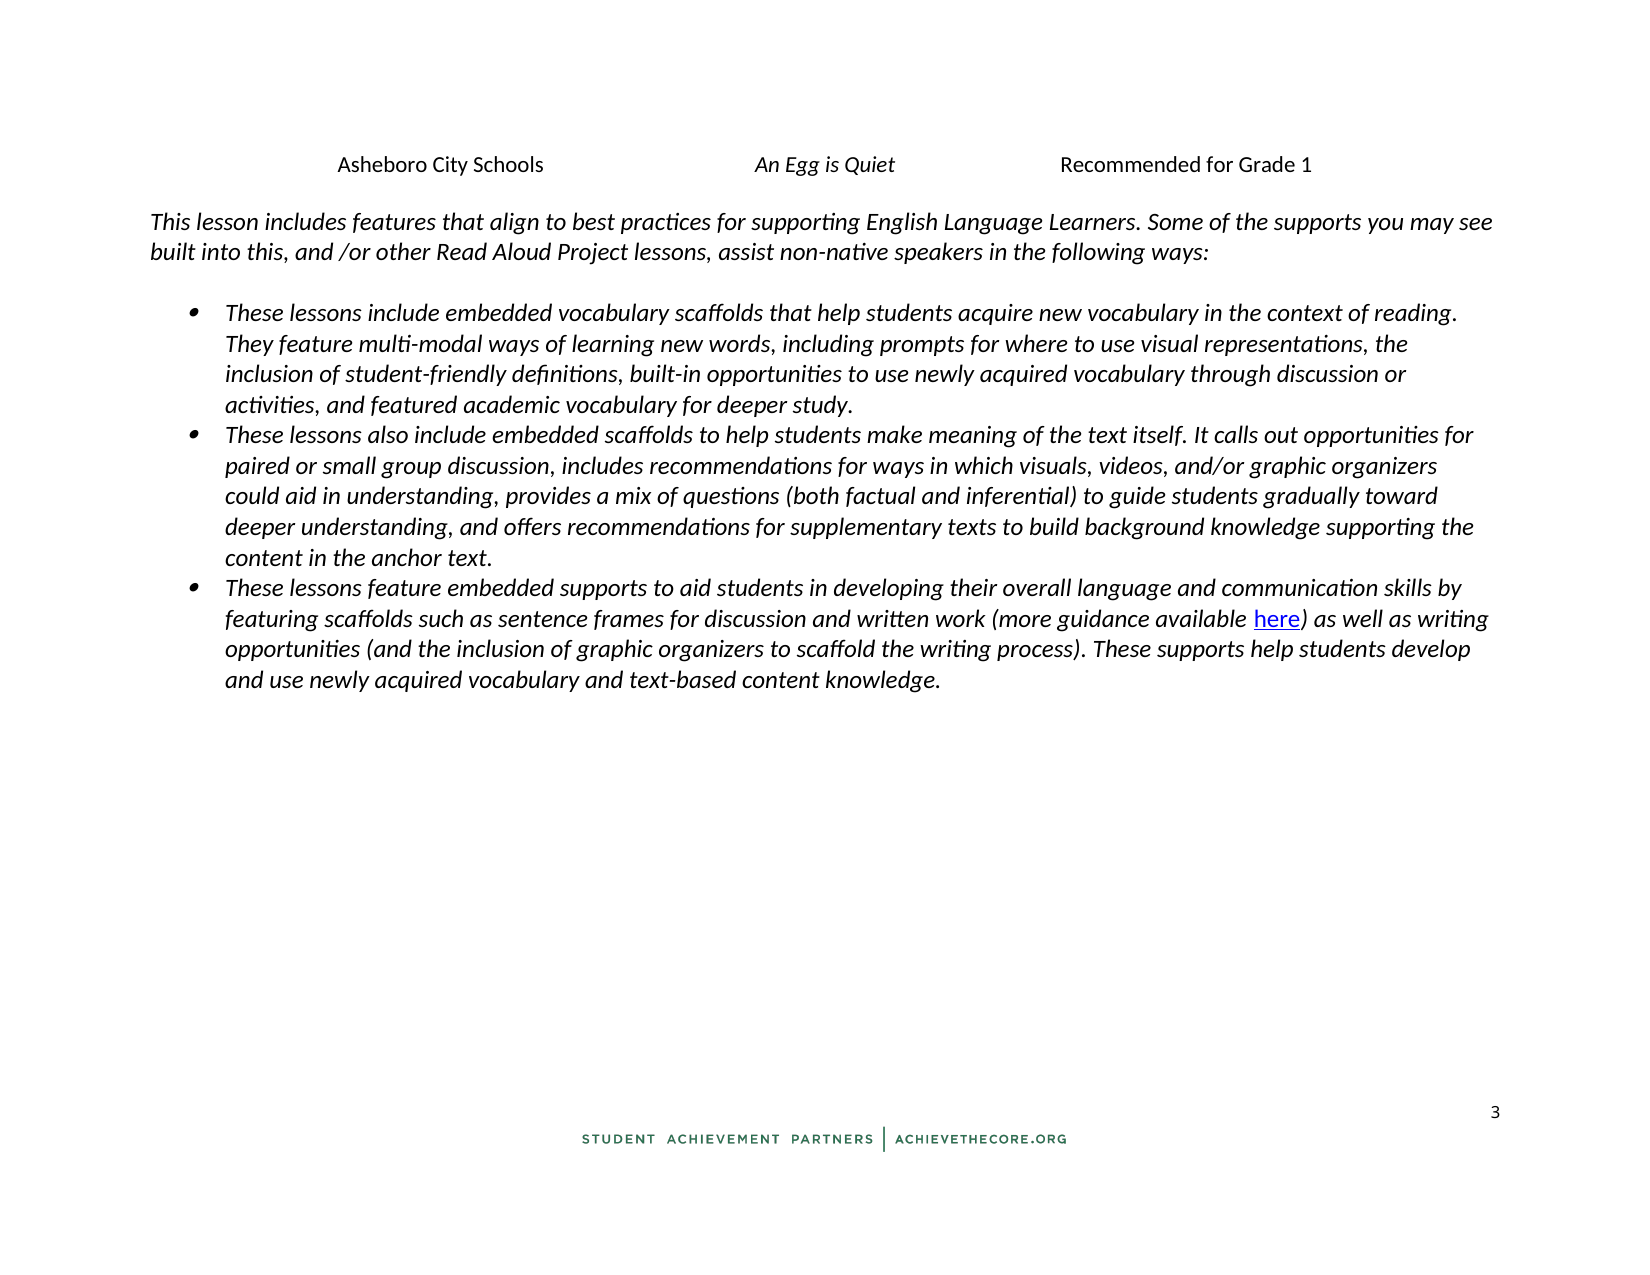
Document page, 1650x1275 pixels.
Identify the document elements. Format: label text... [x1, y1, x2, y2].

text This lesson includes features that align to best practices for supporting English Language Learners. Some of the supports you may see built into this, and /or other Read Aloud Project lessons, assist non-native speakers in the following ways: [150, 206, 1500, 267]
list These lessons also include embedded scaffolds to help students make meaning of the text itself. It calls out opportunities for paired or small group discussion, includes recommendations for ways in which visuals, videos, and/or graphic organizers could aid in understanding, provides a mix of questions (both factual and inferential) to guide students gradually toward deeper understanding, and offers recommendations for supplementary texts to build background knowledge supporting the content in the anchor text. [187, 420, 1500, 572]
list These lessons include embedded vocabulary scaffolds that help students acquire new vocabulary in the context of reading. They feature multi-modal ways of learning new words, including prompts for where to use visual representations, the inclusion of student-friendly definitions, built-in opportunities to use newly acquired vocabulary through discussion or activities, and featured academic vocabulary for deeper study. [187, 298, 1500, 420]
list These lessons feature embedded supports to aid students in developing their overall language and communication skills by featuring scaffolds such as sentence frames for discussion and written work (more guidance available here) as well as writing opportunities (and the inclusion of graphic organizers to scaffold the writing process). These supports help students develop and use newly acquired vocabulary and text-based content knowledge. [187, 572, 1500, 694]
picture [571, 1123, 1079, 1155]
